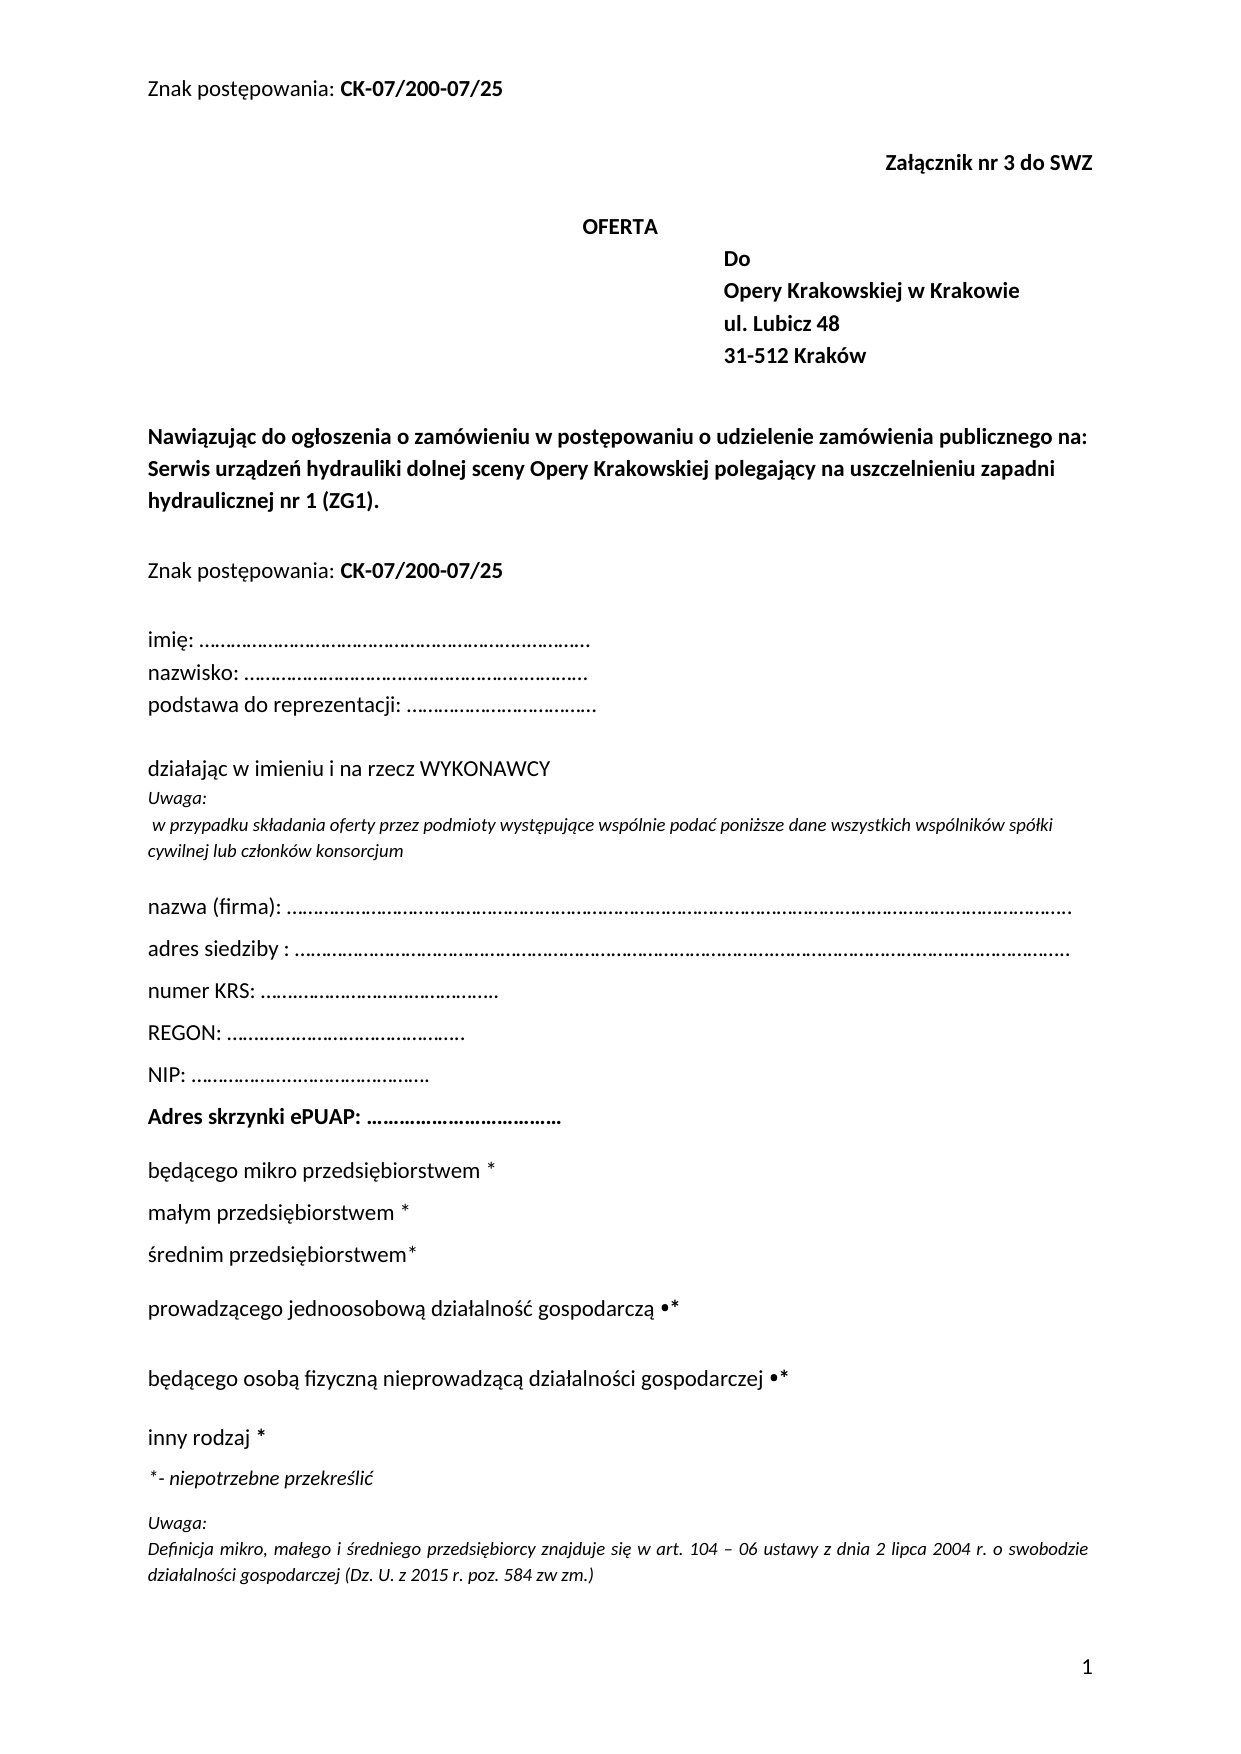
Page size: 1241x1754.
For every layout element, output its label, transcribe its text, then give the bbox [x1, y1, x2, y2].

text Opery Krakowskiej w Krakowie [724, 276, 1092, 304]
text numer KRS: …….……………………………….. [148, 976, 1092, 1004]
text podstawa do reprezentacji: ……………………………… [148, 690, 1092, 718]
text będącego osobą fizyczną nieprowadzącą działalności gospodarczej •* [148, 1353, 1092, 1400]
text Załącznik nr 3 do SWZ [148, 148, 1092, 176]
text nazwisko: ……………………………………………..………… [148, 658, 1092, 686]
text 31-512 Kraków [724, 341, 1092, 369]
text Definicja mikro, małego i średniego przedsiębiorcy znajduje się w art. 104 – 06 ustawy z dnia 2 lipca 2004 r. o swobodzie działalności gospodarczej (Dz. U. z 2015 r. poz. 584 zw zm.) [148, 1537, 1092, 1587]
text *- niepotrzebne przekreślić [148, 1465, 1092, 1491]
text Nawiązując do ogłoszenia o zamówieniu w postępowaniu o udzielenie zamówienia publicznego na: Serwis urządzeń hydrauliki dolnej sceny Opery Krakowskiej polegający na uszczelnieniu zapadni hydraulicznej nr 1 (ZG1). [148, 422, 1092, 514]
text adres siedziby : ……………………………………………………………………………….……………………………………………….. [148, 934, 1092, 962]
text nazwa (firma): ………………………………………………………………………………………………………………………………….. [148, 892, 1092, 920]
text Uwaga: [148, 1511, 1092, 1534]
text Do [724, 244, 1092, 272]
text ul. Lubicz 48 [724, 309, 1092, 337]
text w przypadku składania oferty przez podmioty występujące wspólnie podać poniższe dane wszystkich wspólników spółki cywilnej lub członków konsorcjum [148, 813, 1092, 862]
text OFERTA [148, 212, 1092, 240]
text imię: ……………………………………………………..………… [148, 626, 1092, 654]
text działając w imieniu i na rzecz WYKONAWCY [148, 754, 1092, 782]
text NIP: ………………..……………………. [148, 1060, 1092, 1088]
text Znak postępowania: CK-07/200-07/25 [148, 556, 1092, 584]
text średnim przedsiębiorstwem* [148, 1240, 1092, 1268]
text będącego mikro przedsiębiorstwem * [148, 1156, 1092, 1184]
text REGON: …….……………………………….. [148, 1018, 1092, 1046]
text inny rodzaj * [148, 1423, 1092, 1451]
text prowadzącego jednoosobową działalność gospodarczą •* [148, 1282, 1092, 1329]
text małym przedsiębiorstwem * [148, 1198, 1092, 1226]
text Uwaga: [148, 787, 1092, 809]
text Adres skrzynki ePUAP: ……………………………… [148, 1102, 1092, 1130]
